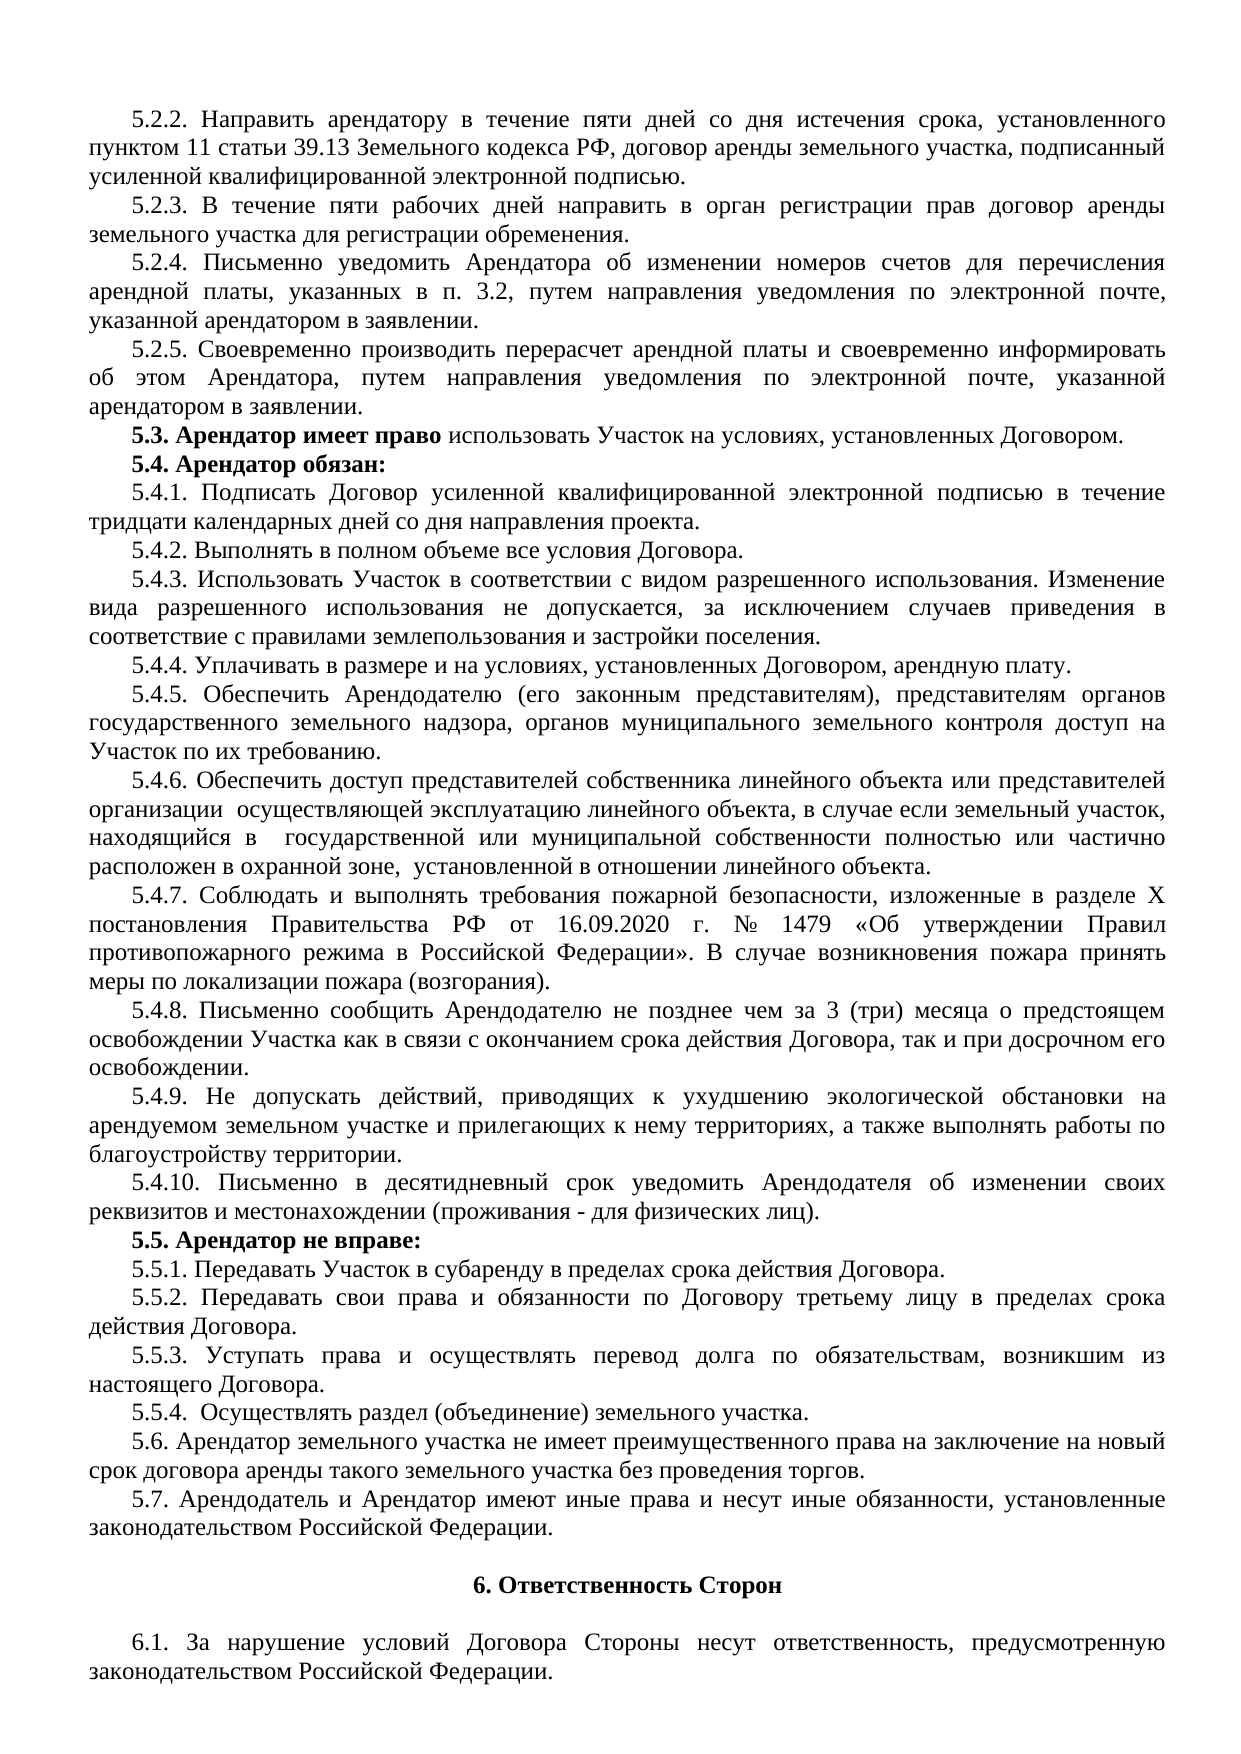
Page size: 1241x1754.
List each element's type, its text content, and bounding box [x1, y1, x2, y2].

text 5.4.1. Подписать Договор усиленной квалифицированной электронной подписью в течение тридцати календарных дней со дня направления проекта. [89, 477, 1167, 535]
text 5.4. Арендатор обязан: [89, 449, 1167, 477]
text 5.4.2. Выполнять в полном объеме все условия Договора. [89, 535, 1167, 564]
text 5.2.2. Направить арендатору в течение пяти дней со дня истечения срока, установленного пунктом 11 статьи 39.13 Земельного кодекса РФ, договор аренды земельного участка, подписанный усиленной квалифицированной электронной подписью. [89, 104, 1167, 190]
text 5.4.9. Не допускать действий, приводящих к ухудшению экологической обстановки на арендуемом земельном участке и прилегающих к нему территориях, а также выполнять работы по благоустройству территории. [89, 1081, 1167, 1167]
text 5.5. Арендатор не вправе: [89, 1225, 1167, 1254]
text 6.1. За нарушение условий Договора Стороны несут ответственность, предусмотренную законодательством Российской Федерации. [89, 1627, 1167, 1685]
text 5.7. Арендодатель и Арендатор имеют иные права и несут иные обязанности, установленные законодательством Российской Федерации. [89, 1484, 1167, 1541]
text 5.3. Арендатор имеет право использовать Участок на условиях, установленных Договором. [89, 420, 1167, 449]
text 5.6. Арендатор земельного участка не имеет преимущественного права на заключение на новый срок договора аренды такого земельного участка без проведения торгов. [89, 1426, 1167, 1484]
text 5.5.3. Уступать права и осуществлять перевод долга по обязательствам, возникшим из настоящего Договора. [89, 1340, 1167, 1397]
text 6. Ответственность Сторон [89, 1570, 1167, 1599]
text 5.4.5. Обеспечить Арендодателю (его законным представителям), представителям органов государственного земельного надзора, органов муниципального земельного контроля доступ на Участок по их требованию. [89, 679, 1167, 765]
text 5.2.4. Письменно уведомить Арендатора об изменении номеров счетов для перечисления арендной платы, указанных в п. 3.2, путем направления уведомления по электронной почте, указанной арендатором в заявлении. [89, 247, 1167, 334]
text 5.4.6. Обеспечить доступ представителей собственника линейного объекта или представителей организации осуществляющей эксплуатацию линейного объекта, в случае если земельный участок, находящийся в государственной или муниципальной собственности полностью или частично расположен в охранной зоне, установленной в отношении линейного объекта. [89, 765, 1167, 880]
text 5.4.7. Соблюдать и выполнять требования пожарной безопасности, изложенные в разделе X постановления Правительства РФ от 16.09.2020 г. № 1479 «Об утверждении Правил противопожарного режима в Российской Федерации». В случае возникновения пожара принять меры по локализации пожара (возгорания). [89, 880, 1167, 995]
text 5.4.4. Уплачивать в размере и на условиях, установленных Договором, арендную плату. [89, 650, 1167, 679]
text 5.4.8. Письменно сообщить Арендодателю не позднее чем за 3 (три) месяца о предстоящем освобождении Участка как в связи с окончанием срока действия Договора, так и при досрочном его освобождении. [89, 995, 1167, 1081]
text 5.4.10. Письменно в десятидневный срок уведомить Арендодателя об изменении своих реквизитов и местонахождении (проживания - для физических лиц). [89, 1167, 1167, 1225]
text 5.2.5. Своевременно производить перерасчет арендной платы и своевременно информировать об этом Арендатора, путем направления уведомления по электронной почте, указанной арендатором в заявлении. [89, 334, 1167, 420]
text 5.4.3. Использовать Участок в соответствии с видом разрешенного использования. Изменение вида разрешенного использования не допускается, за исключением случаев приведения в соответствие с правилами землепользования и застройки поселения. [89, 564, 1167, 650]
text 5.2.3. В течение пяти рабочих дней направить в орган регистрации прав договор аренды земельного участка для регистрации обременения. [89, 190, 1167, 247]
text 5.5.2. Передавать свои права и обязанности по Договору третьему лицу в пределах срока действия Договора. [89, 1282, 1167, 1340]
text 5.5.1. Передавать Участок в субаренду в пределах срока действия Договора. [89, 1254, 1167, 1282]
text 5.5.4. Осуществлять раздел (объединение) земельного участка. [89, 1397, 1167, 1426]
